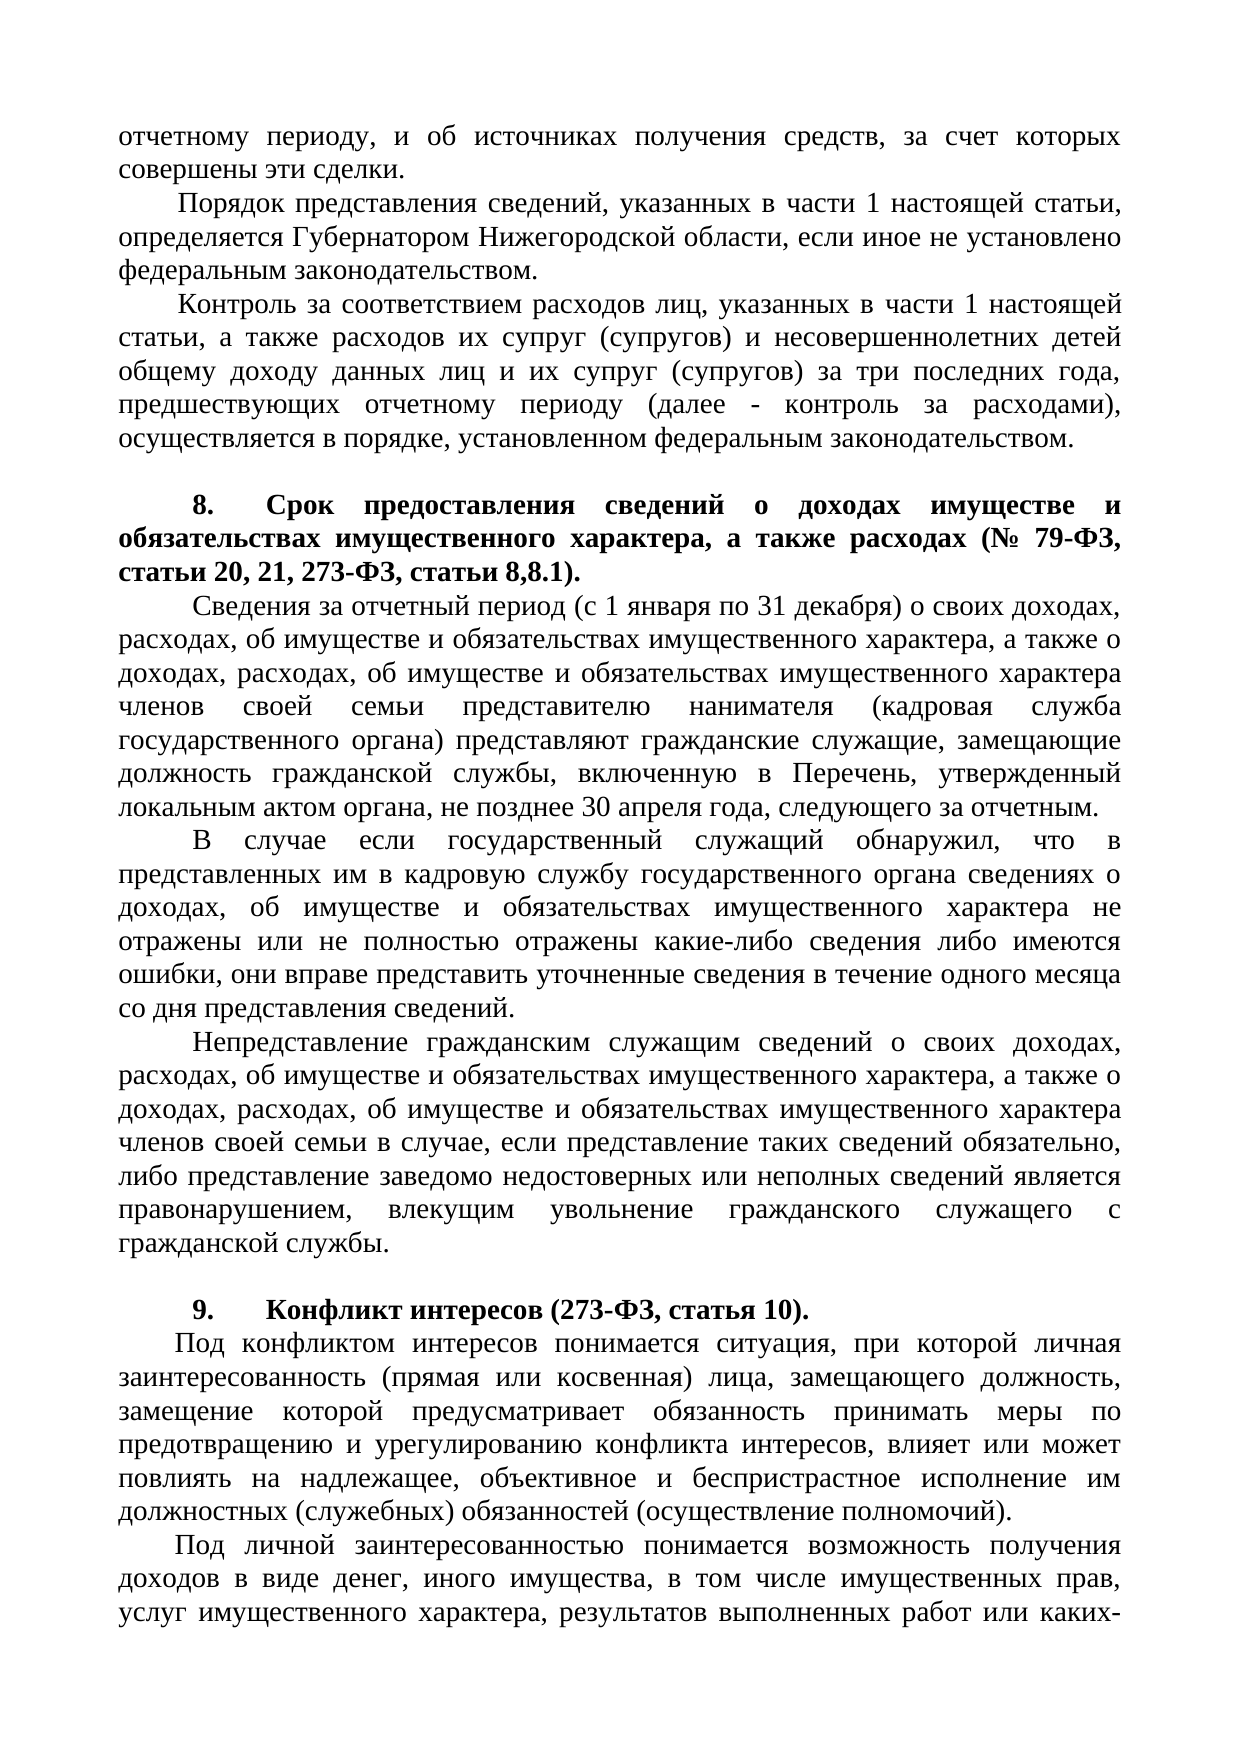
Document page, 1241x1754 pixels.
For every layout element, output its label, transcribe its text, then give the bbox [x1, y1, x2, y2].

text В случае если государственный служащий обнаружил, что в представленных им в кадровую службу государственного органа сведениях о доходах, об имуществе и обязательствах имущественного характера не отражены или не полностью отражены какие-либо сведения либо имеются ошибки, они вправе представить уточненные сведения в течение одного месяца со дня представления сведений. [118, 822, 1122, 1024]
list Конфликт интересов (273-ФЗ, статья 10). [118, 1292, 1122, 1326]
text Непредставление гражданским служащим сведений о своих доходах, расходах, об имуществе и обязательствах имущественного характера, а также о доходах, расходах, об имуществе и обязательствах имущественного характера членов своей семьи в случае, если представление таких сведений обязательно, либо представление заведомо недостоверных или неполных сведений является правонарушением, влекущим увольнение гражданского служащего с гражданской службы. [118, 1024, 1122, 1258]
text Порядок представления сведений, указанных в части 1 настоящей статьи, определяется Губернатором Нижегородской области, если иное не установлено федеральным законодательством. [118, 185, 1122, 286]
text Сведения за отчетный период (с 1 января по 31 декабря) о своих доходах, расходах, об имуществе и обязательствах имущественного характера, а также о доходах, расходах, об имуществе и обязательствах имущественного характера членов своей семьи представителю нанимателя (кадровая служба государственного органа) представляют гражданские служащие, замещающие должность гражданской службы, включенную в Перечень, утвержденный локальным актом органа, не позднее 30 апреля года, следующего за отчетным. [118, 588, 1122, 822]
list Срок предоставления сведений о доходах имуществе и обязательствах имущественного характера, а также расходах (№ 79-ФЗ, статьи 20, 21, 273-ФЗ, статьи 8,8.1). [118, 487, 1122, 588]
text Контроль за соответствием расходов лиц, указанных в части 1 настоящей статьи, а также расходов их супруг (супругов) и несовершеннолетних детей общему доходу данных лиц и их супруг (супругов) за три последних года, предшествующих отчетному периоду (далее - контроль за расходами), осуществляется в порядке, установленном федеральным законодательством. [118, 286, 1122, 453]
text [118, 1527, 1122, 1627]
text Под конфликтом интересов понимается ситуация, при которой личная заинтересованность (прямая или косвенная) лица, замещающего должность, замещение которой предусматривает обязанность принимать меры по предотвращению и урегулированию конфликта интересов, влияет или может повлиять на надлежащее, объективное и беспристрастное исполнение им должностных (служебных) обязанностей (осуществление полномочий). [118, 1326, 1122, 1527]
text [118, 118, 1122, 185]
